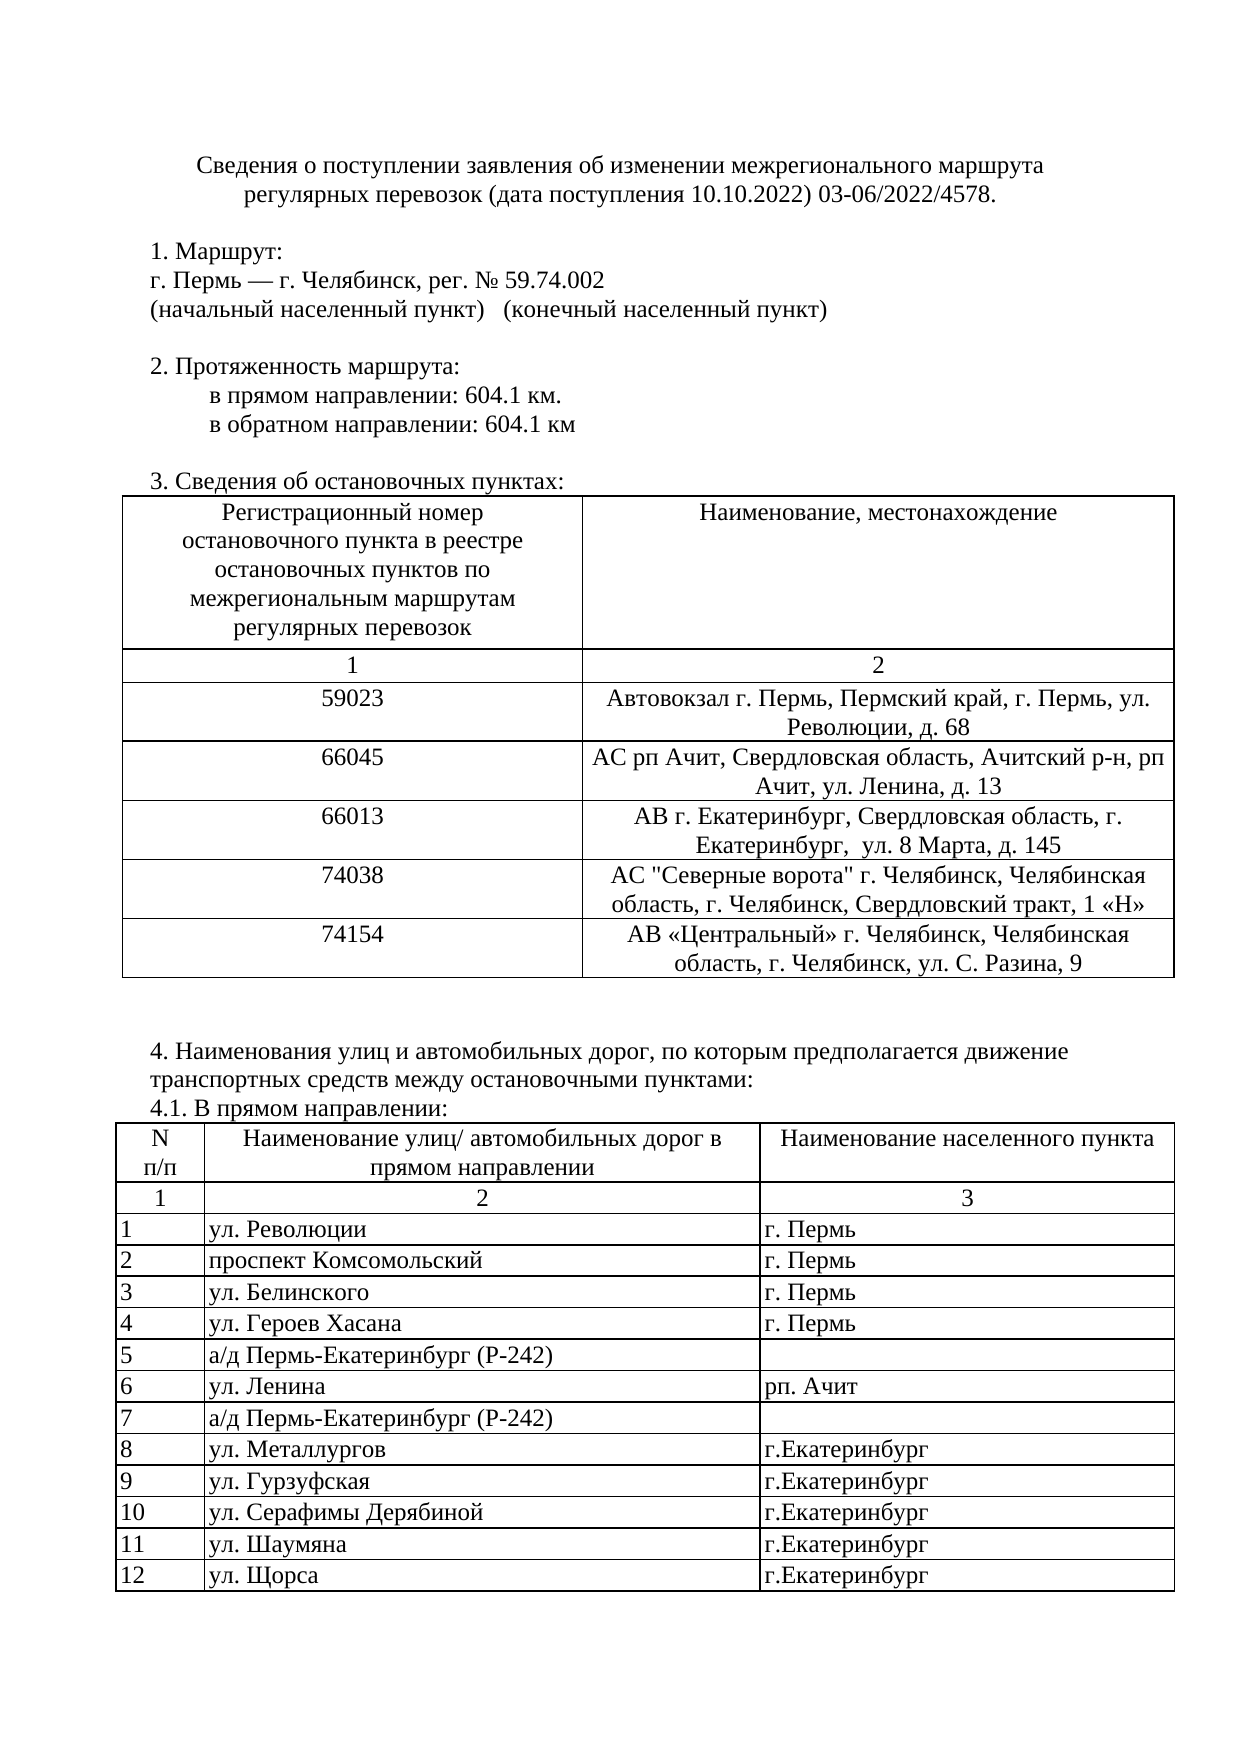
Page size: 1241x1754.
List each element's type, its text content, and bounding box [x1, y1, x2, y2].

text в прямом направлении: 604.1 км. [150, 380, 1090, 409]
table_cell 59023 [123, 683, 582, 740]
table_cell а/д Пермь-Екатеринбург (Р-242) [205, 1340, 759, 1370]
table_cell ул. Щорса [205, 1560, 759, 1590]
table_cell ул. Металлургов [205, 1434, 759, 1464]
text 4. Наименования улиц и автомобильных дорог, по которым предполагается движение транспортных средств между остановочными пунктами: [150, 1036, 1090, 1093]
table_cell г.Екатеринбург [761, 1466, 1174, 1496]
table_cell 74154 [123, 919, 582, 977]
table_cell г. Пермь [761, 1277, 1174, 1307]
table_cell [761, 1340, 1174, 1370]
table_cell 9 [117, 1466, 204, 1496]
table_cell ул. Ленина [205, 1371, 759, 1401]
table_cell 74038 [123, 860, 582, 918]
table_cell АВ «Центральный» г. Челябинск, Челябинская область, г. Челябинск, ул. С. Разина, 9 [583, 919, 1173, 977]
table_cell ул. Революции [205, 1214, 759, 1244]
table_cell 2 [583, 650, 1173, 681]
text 1. Маршрут: [150, 236, 1090, 265]
table_cell г. Пермь [761, 1214, 1174, 1244]
table_cell 3 [761, 1183, 1174, 1212]
table_cell ул. Героев Хасана [205, 1308, 759, 1338]
table_cell 5 [117, 1340, 204, 1370]
text г. Пермь — г. Челябинск, рег. № 59.74.002 [150, 265, 1090, 294]
table_header Наименование населенного пункта [761, 1124, 1174, 1181]
table_cell ул. Шаумяна [205, 1529, 759, 1558]
table_cell АС рп Ачит, Свердловская область, Ачитский р-н, рп Ачит, ул. Ленина, д. 13 [583, 742, 1173, 799]
text в обратном направлении: 604.1 км [150, 409, 1090, 437]
table_cell [761, 1403, 1174, 1433]
table_cell 7 [117, 1403, 204, 1433]
text (начальный населенный пункт) (конечный населенный пункт) [150, 294, 1090, 322]
table_cell 3 [117, 1277, 204, 1307]
table_cell г.Екатеринбург [761, 1434, 1174, 1464]
table_cell проспект Комсомольский [205, 1246, 759, 1275]
table_cell 66045 [123, 742, 582, 799]
text 4.1. В прямом направлении: [150, 1093, 1090, 1122]
table_cell 4 [117, 1308, 204, 1338]
table_cell г. Пермь [761, 1308, 1174, 1338]
table_header Наименование, местонахождение [583, 497, 1173, 648]
table_cell АС "Северные ворота" г. Челябинск, Челябинская область, г. Челябинск, Свердловский тракт, 1 «Н» [583, 860, 1173, 918]
table_cell 8 [117, 1434, 204, 1464]
table_cell 1 [117, 1183, 204, 1212]
table_cell АВ г. Екатеринбург, Свердловская область, г. Екатеринбург, ул. 8 Марта, д. 145 [583, 801, 1173, 858]
table_cell г.Екатеринбург [761, 1560, 1174, 1590]
table_cell 2 [205, 1183, 759, 1212]
table_header Наименование улиц/ автомобильных дорог в прямом направлении [205, 1124, 759, 1181]
table_cell г.Екатеринбург [761, 1497, 1174, 1527]
table_cell 10 [117, 1497, 204, 1527]
table_cell 11 [117, 1529, 204, 1558]
text 3. Сведения об остановочных пунктах: [150, 466, 1090, 495]
text 2. Протяженность маршрута: [150, 351, 1090, 380]
table_cell ул. Гурзуфская [205, 1466, 759, 1496]
table_cell ул. Серафимы Дерябиной [205, 1497, 759, 1527]
table_cell 1 [117, 1214, 204, 1244]
table_cell Автовокзал г. Пермь, Пермский край, г. Пермь, ул. Революции, д. 68 [583, 683, 1173, 740]
table_cell 2 [117, 1246, 204, 1275]
table_cell 6 [117, 1371, 204, 1401]
table_cell г.Екатеринбург [761, 1529, 1174, 1558]
table_header Регистрационный номер остановочного пункта в реестре остановочных пунктов по межрегиональным маршрутам регулярных перевозок [123, 497, 582, 648]
table_cell 12 [117, 1560, 204, 1590]
table_header N п/п [117, 1124, 204, 1181]
table_cell г. Пермь [761, 1246, 1174, 1275]
text Сведения о поступлении заявления об изменении межрегионального маршрута регулярных перевозок (дата поступления 10.10.2022) 03-06/2022/4578. [150, 150, 1090, 207]
table_cell 1 [123, 650, 582, 681]
table_cell рп. Ачит [761, 1371, 1174, 1401]
table_cell ул. Белинского [205, 1277, 759, 1307]
table_cell а/д Пермь-Екатеринбург (Р-242) [205, 1403, 759, 1433]
table_cell 66013 [123, 801, 582, 858]
